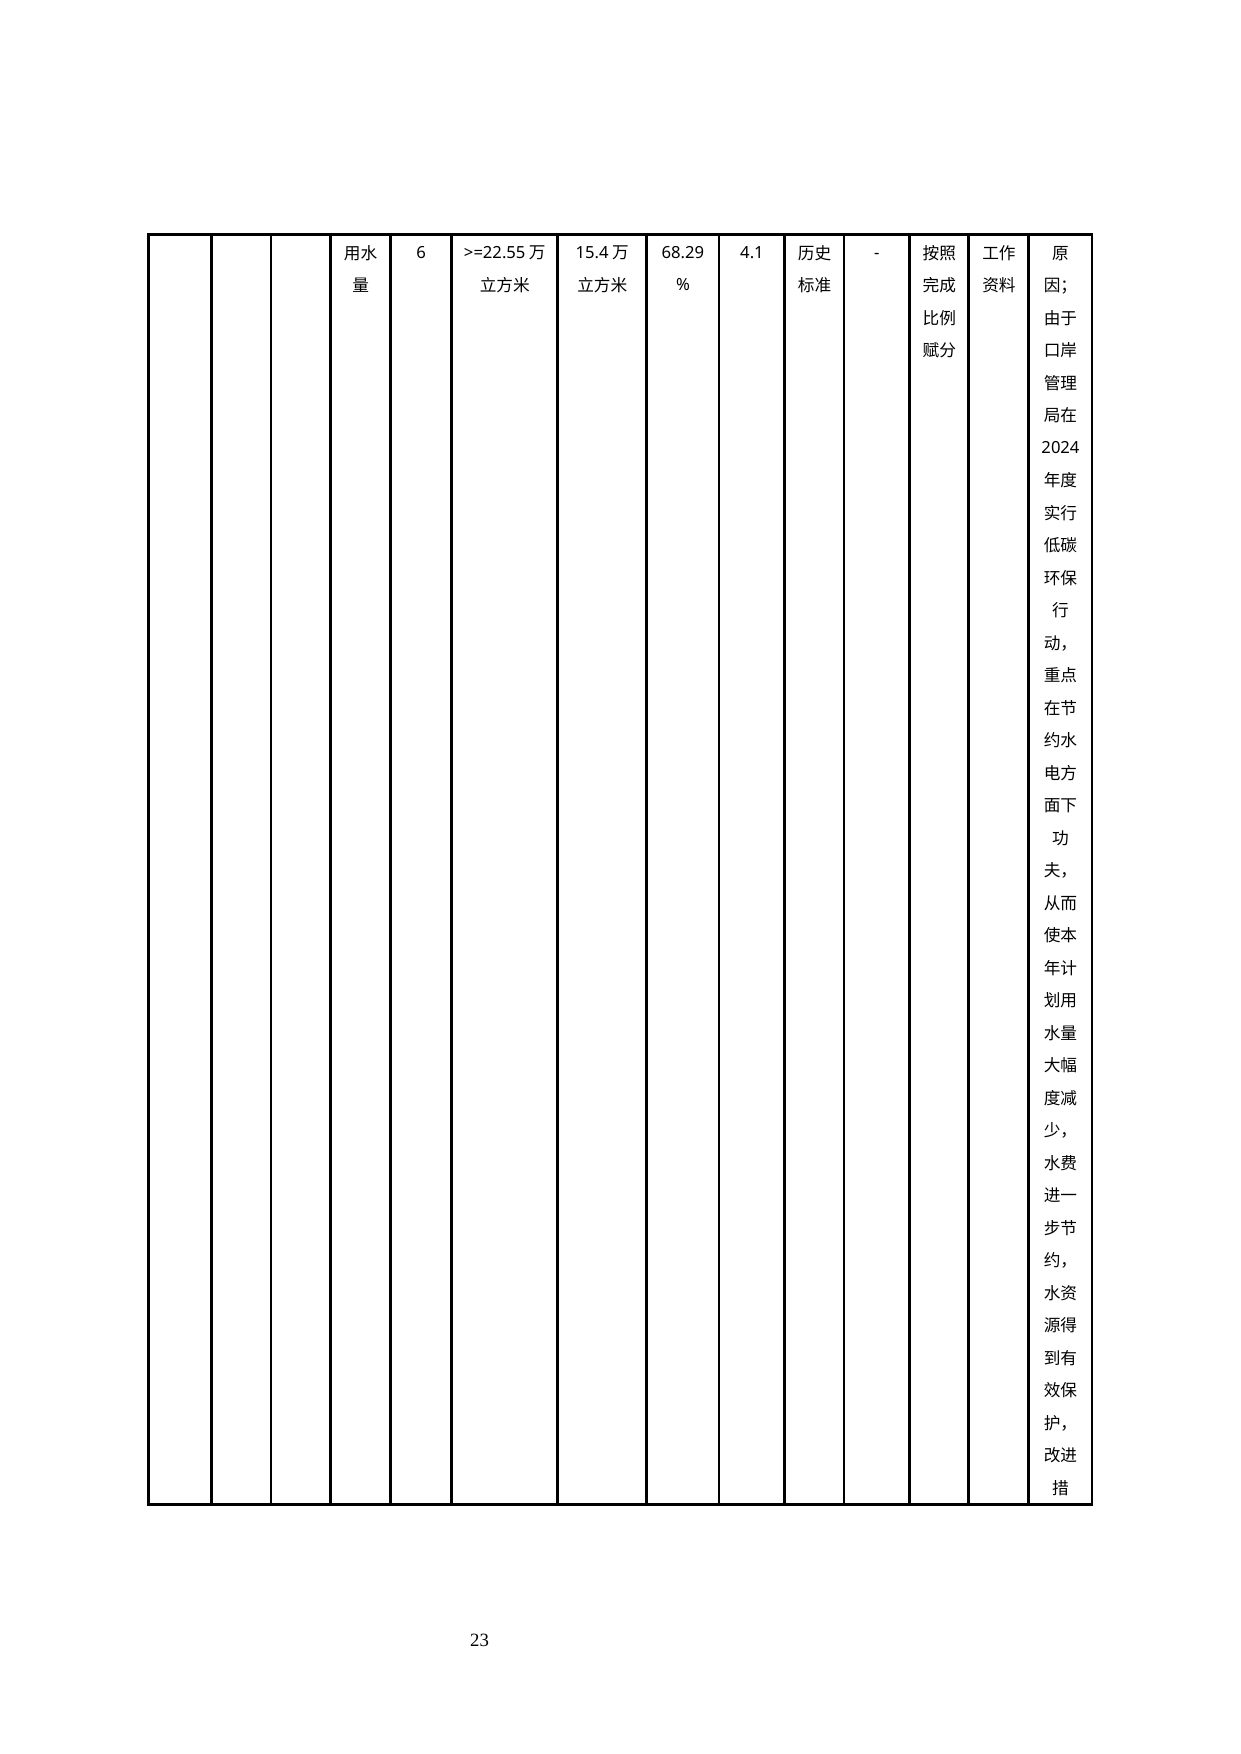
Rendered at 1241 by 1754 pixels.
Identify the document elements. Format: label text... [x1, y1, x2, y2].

table_cell 4.1 [720, 236, 783, 1503]
table_cell 68.29% [648, 236, 718, 1503]
table_cell 历史标准 [786, 236, 843, 1503]
table_cell 工作资料 [970, 236, 1027, 1503]
table_cell 6 [392, 236, 450, 1503]
table_cell 按照完成比例赋分 [911, 236, 967, 1503]
table_cell 用水量 [332, 236, 389, 1503]
table_cell 15.4万立方米 [559, 236, 645, 1503]
table_cell >=22.55万立方米 [453, 236, 556, 1503]
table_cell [1030, 236, 1091, 1503]
table_cell - [845, 236, 908, 1503]
